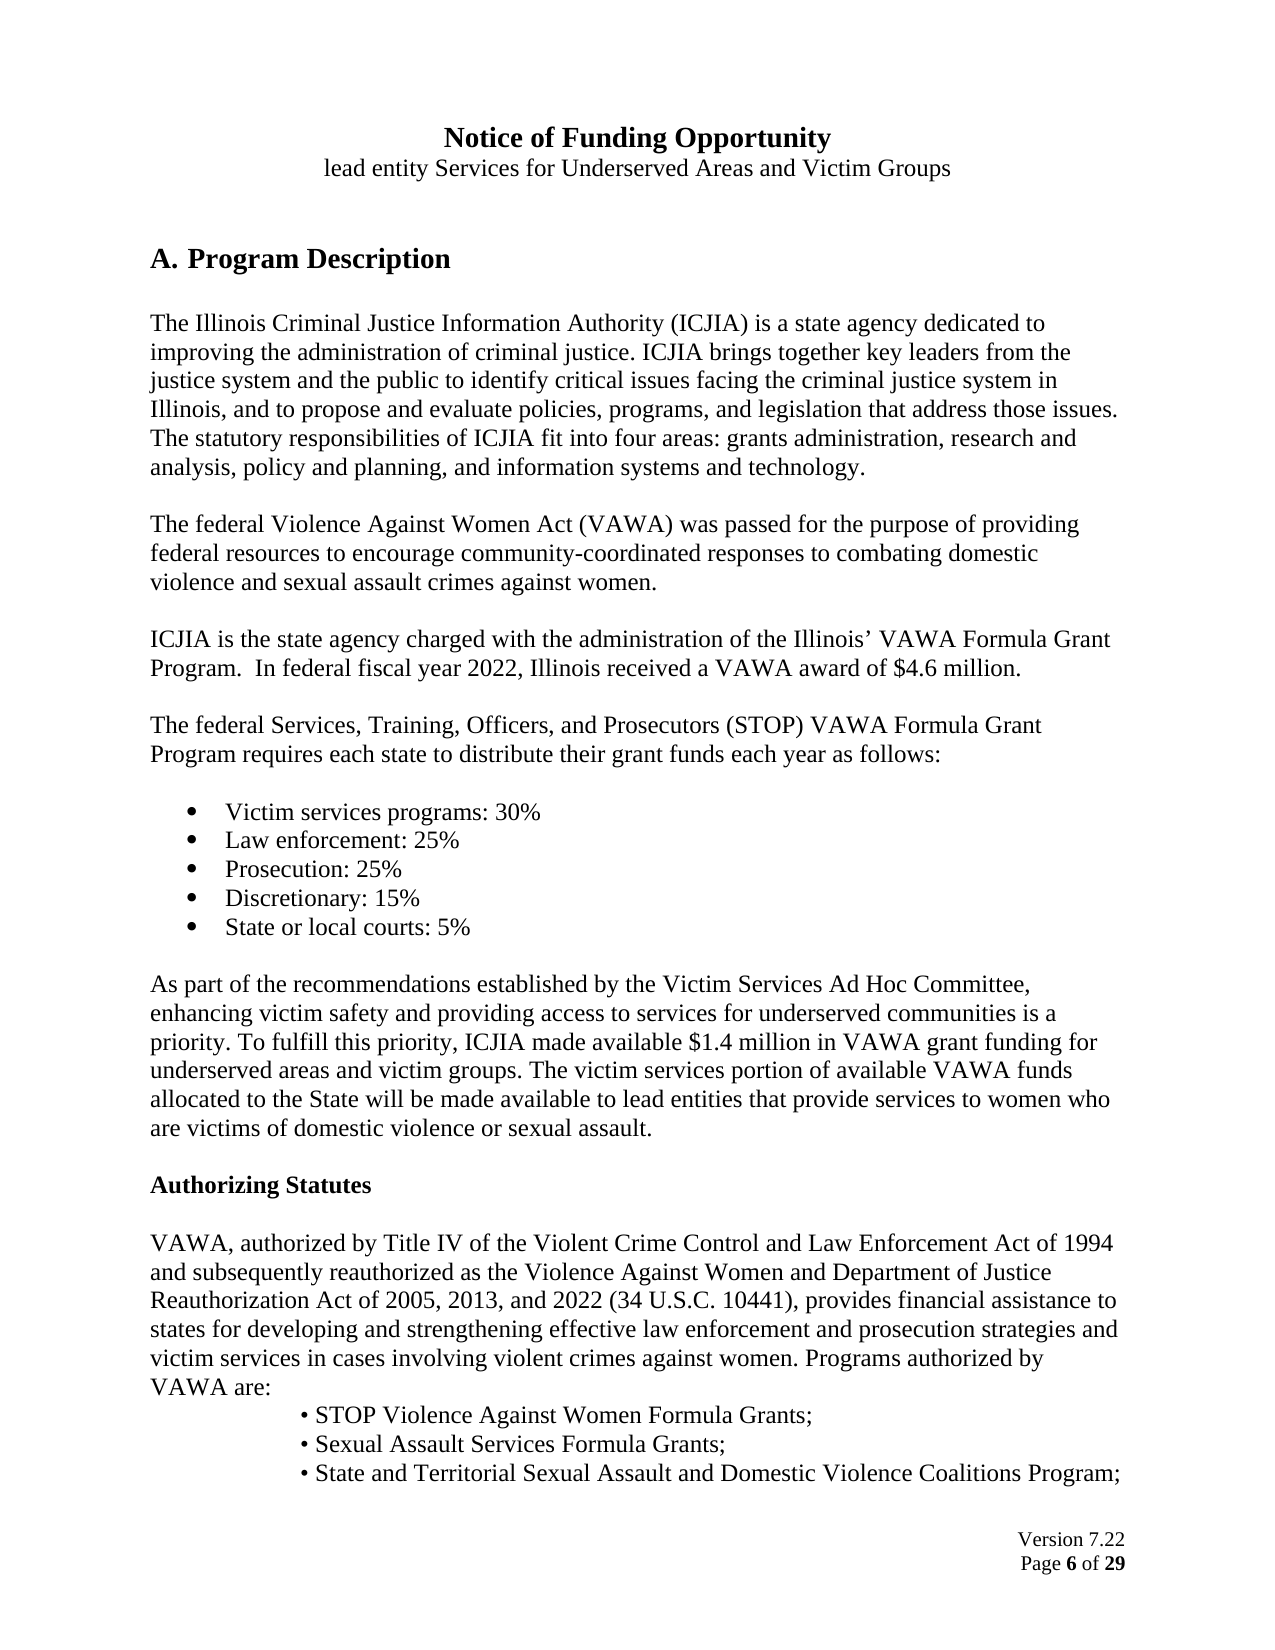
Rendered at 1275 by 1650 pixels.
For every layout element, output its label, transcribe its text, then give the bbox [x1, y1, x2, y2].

list State or local courts: 5% [187, 912, 1125, 941]
text • STOP Violence Against Women Formula Grants; [225, 1401, 1125, 1429]
text • State and Territorial Sexual Assault and Domestic Violence Coalitions Program; [225, 1458, 1125, 1487]
text ICJIA is the state agency charged with the administration of the Illinois’ VAWA Formula Grant Program. In federal fiscal year 2022, Illinois received a VAWA award of $4.6 million. [150, 624, 1125, 682]
list Victim services programs: 30% [187, 797, 1125, 826]
text lead entity Services for Underserved Areas and Victim Groups [150, 153, 1125, 182]
text Authorizing Statutes [150, 1171, 1125, 1199]
list Discretionary: 15% [187, 883, 1125, 912]
text The federal Violence Against Women Act (VAWA) was passed for the purpose of providing federal resources to encourage community-coordinated responses to combating domestic violence and sexual assault crimes against women. [150, 509, 1125, 596]
text The federal Services, Training, Officers, and Prosecutors (STOP) VAWA Formula Grant Program requires each state to distribute their grant funds each year as follows: [150, 711, 1125, 768]
text As part of the recommendations established by the Victim Services Ad Hoc Committee, enhancing victim safety and providing access to services for underserved communities is a priority. To fulfill this priority, ICJIA made available $1.4 million in VAWA grant funding for underserved areas and victim groups. The victim services portion of available VAWA funds allocated to the State will be made available to lead entities that provide services to women who are victims of domestic violence or sexual assault. [150, 969, 1125, 1142]
list Law enforcement: 25% [187, 826, 1125, 854]
text Notice of Funding Opportunity [150, 120, 1125, 153]
subtitle Program Description [150, 241, 1125, 274]
text • Sexual Assault Services Formula Grants; [225, 1429, 1125, 1458]
list Prosecution: 25% [187, 854, 1125, 883]
text VAWA, authorized by Title IV of the Violent Crime Control and Law Enforcement Act of 1994 and subsequently reauthorized as the Violence Against Women and Department of Justice Reauthorization Act of 2005, 2013, and 2022 (34 U.S.C. 10441), provides financial assistance to states for developing and strengthening effective law enforcement and prosecution strategies and victim services in cases involving violent crimes against women. Programs authorized by VAWA are: [150, 1228, 1125, 1401]
text The Illinois Criminal Justice Information Authority (ICJIA) is a state agency dedicated to improving the administration of criminal justice. ICJIA brings together key leaders from the justice system and the public to identify critical issues facing the criminal justice system in Illinois, and to propose and evaluate policies, programs, and legislation that address those issues. The statutory responsibilities of ICJIA fit into four areas: grants administration, research and analysis, policy and planning, and information systems and technology. [150, 308, 1125, 481]
